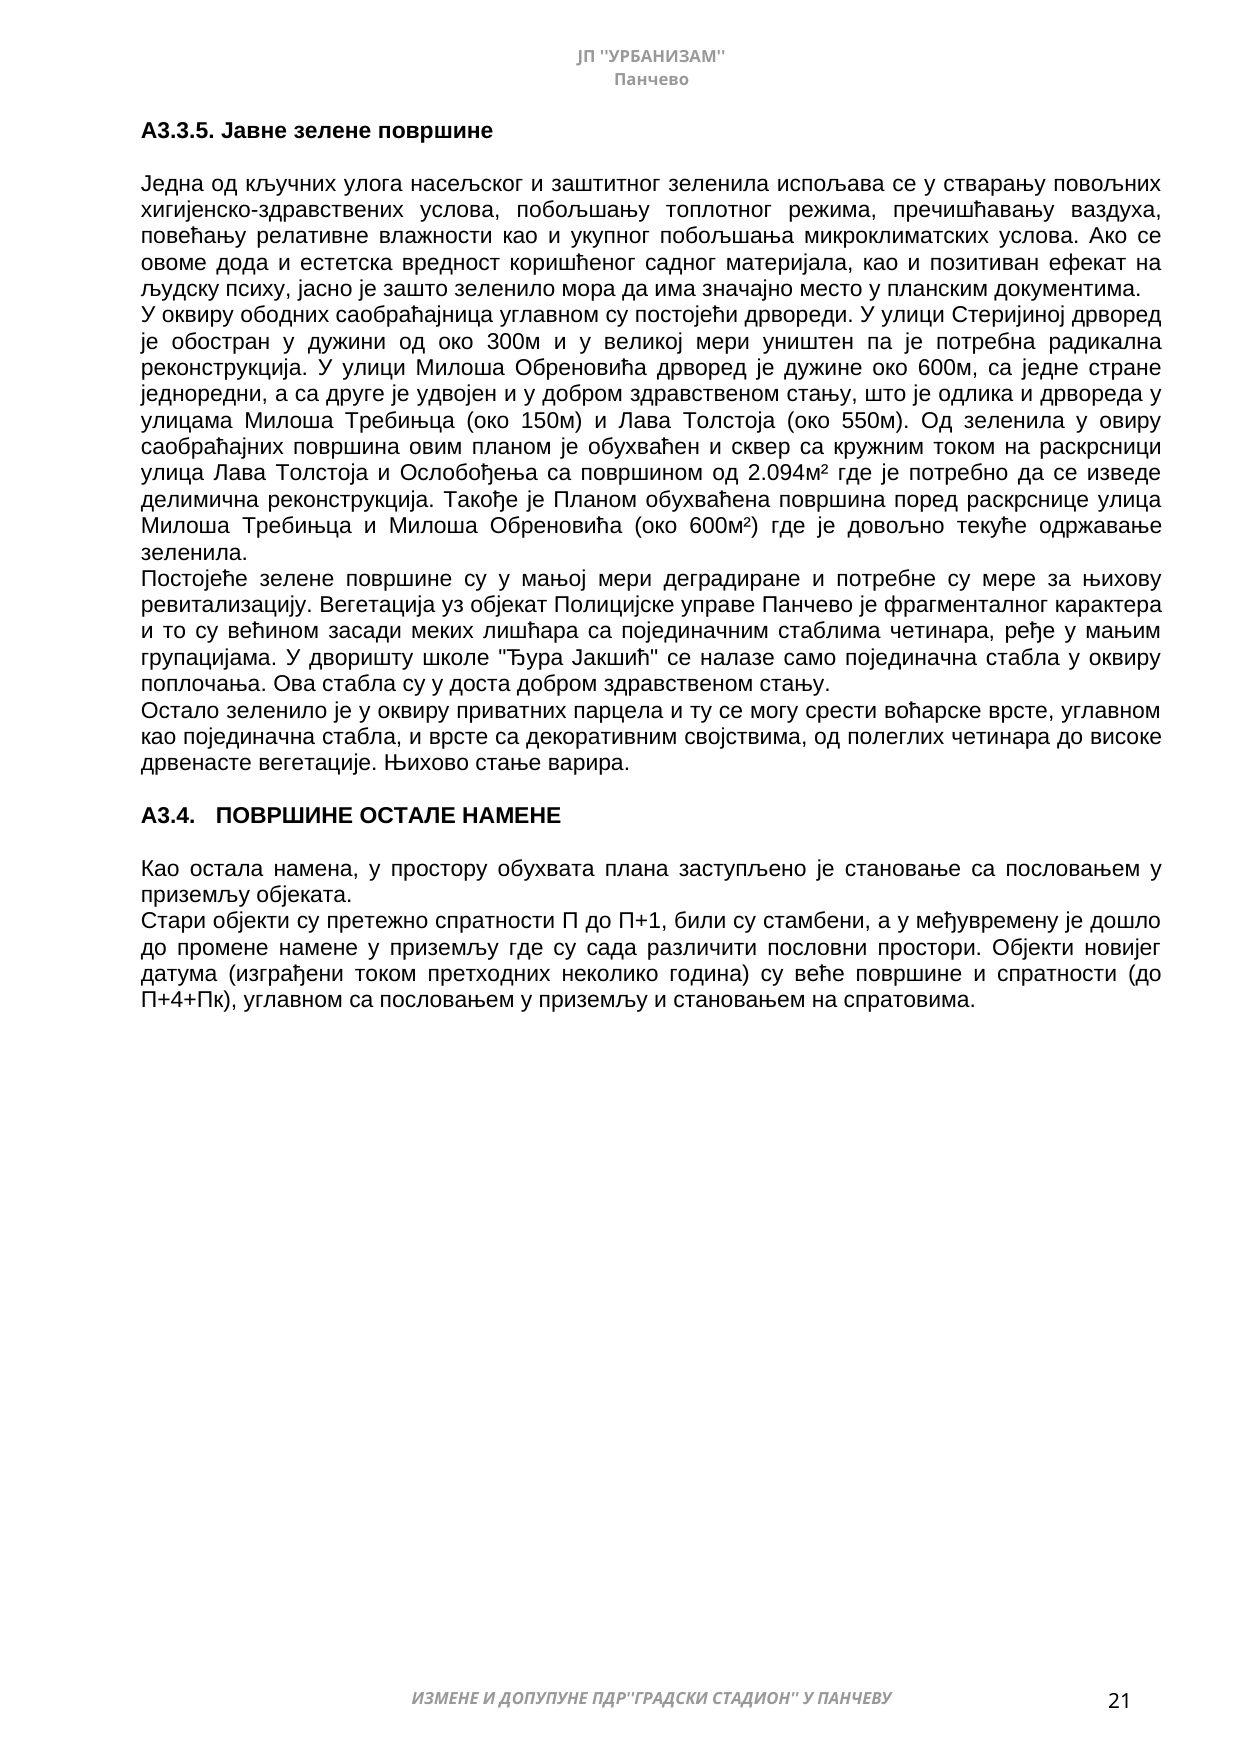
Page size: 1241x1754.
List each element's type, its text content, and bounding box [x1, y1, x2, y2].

text А3.4. ПОВРШИНЕ ОСТАЛЕ НАМЕНЕ [141, 802, 1162, 828]
text Постојеће зелене површине су у мањој мери деградиране и потребне су мере за њихову ревитализацију. Вегетација уз објекат Полицијске управе Панчево је фрагменталног карактера и то су већином засади меких лишћара са појединачним стаблима четинара, ређе у мањим групацијама. У дворишту школе "Ђура Јакшић" се налазе само појединачна стабла у оквиру поплочања. Ова стабла су у доста добром здравственом стању. [141, 565, 1162, 697]
text У оквиру ободних саобраћајница углавном су постојећи дрвореди. У улици Стеријиној дрворед је обостран у дужини од око 300м и у великој мери уништен па је потребна радикална реконструкција. У улици Милоша Обреновића дрворед је дужине око 600м, са једне стране једноредни, а са друге је удвојен и у добром здравственом стању, што је одлика и дрвореда у улицама Милоша Требињца (око 150м) и Лава Толстоја (око 550м). Од зеленила у овиру саобраћајних површина овим планом је обухваћен и сквер са кружним током на раскрсници улица Лава Толстоја и Ослобођења са површином од 2.094м² где је потребно да се изведе делимична реконструкција. Такође је Планом обухваћена површина поред раскрснице улица Милоша Требињца и Милоша Обреновића (око 600м²) где је довољно текуће одржавање зеленила. [141, 301, 1162, 565]
text Стари објекти су претежно спратности П до П+1, били су стамбени, а у међувремену је дошло до промене намене у приземљу где су сада различити пословни простори. Објекти новијег датума (изграђени током претходних неколико година) су веће површине и спратности (до П+4+Пк), углавном са пословањем у приземљу и становањем на спратовима. [141, 907, 1162, 1013]
text Остало зеленило је у оквиру приватних парцела и ту се могу срести воћарске врсте, углавном као појединачна стабла, и врсте са декоративним својствима, од полеглих четинара до високе дрвенасте вегетације. Њихово стање варира. [141, 697, 1162, 776]
text Као остала намена, у простору обухвата плана заступљено је становање са пословањем у приземљу објеката. [141, 855, 1162, 907]
text А3.3.5. Јавне зелене површине [141, 117, 1162, 143]
text Једна од кључних улога насељског и заштитног зеленила испољава се у стварању повољних хигијенско-здравствених услова, побољшању топлотног режима, пречишћавању ваздуха, повећању релативне влажности као и укупног побољшања микроклиматских услова. Ако се овоме дода и естетска вредност коришћеног садног материјала, као и позитиван ефекат на људску психу, јасно је зашто зеленило мора да има значајно место у планским документима. [141, 169, 1162, 301]
